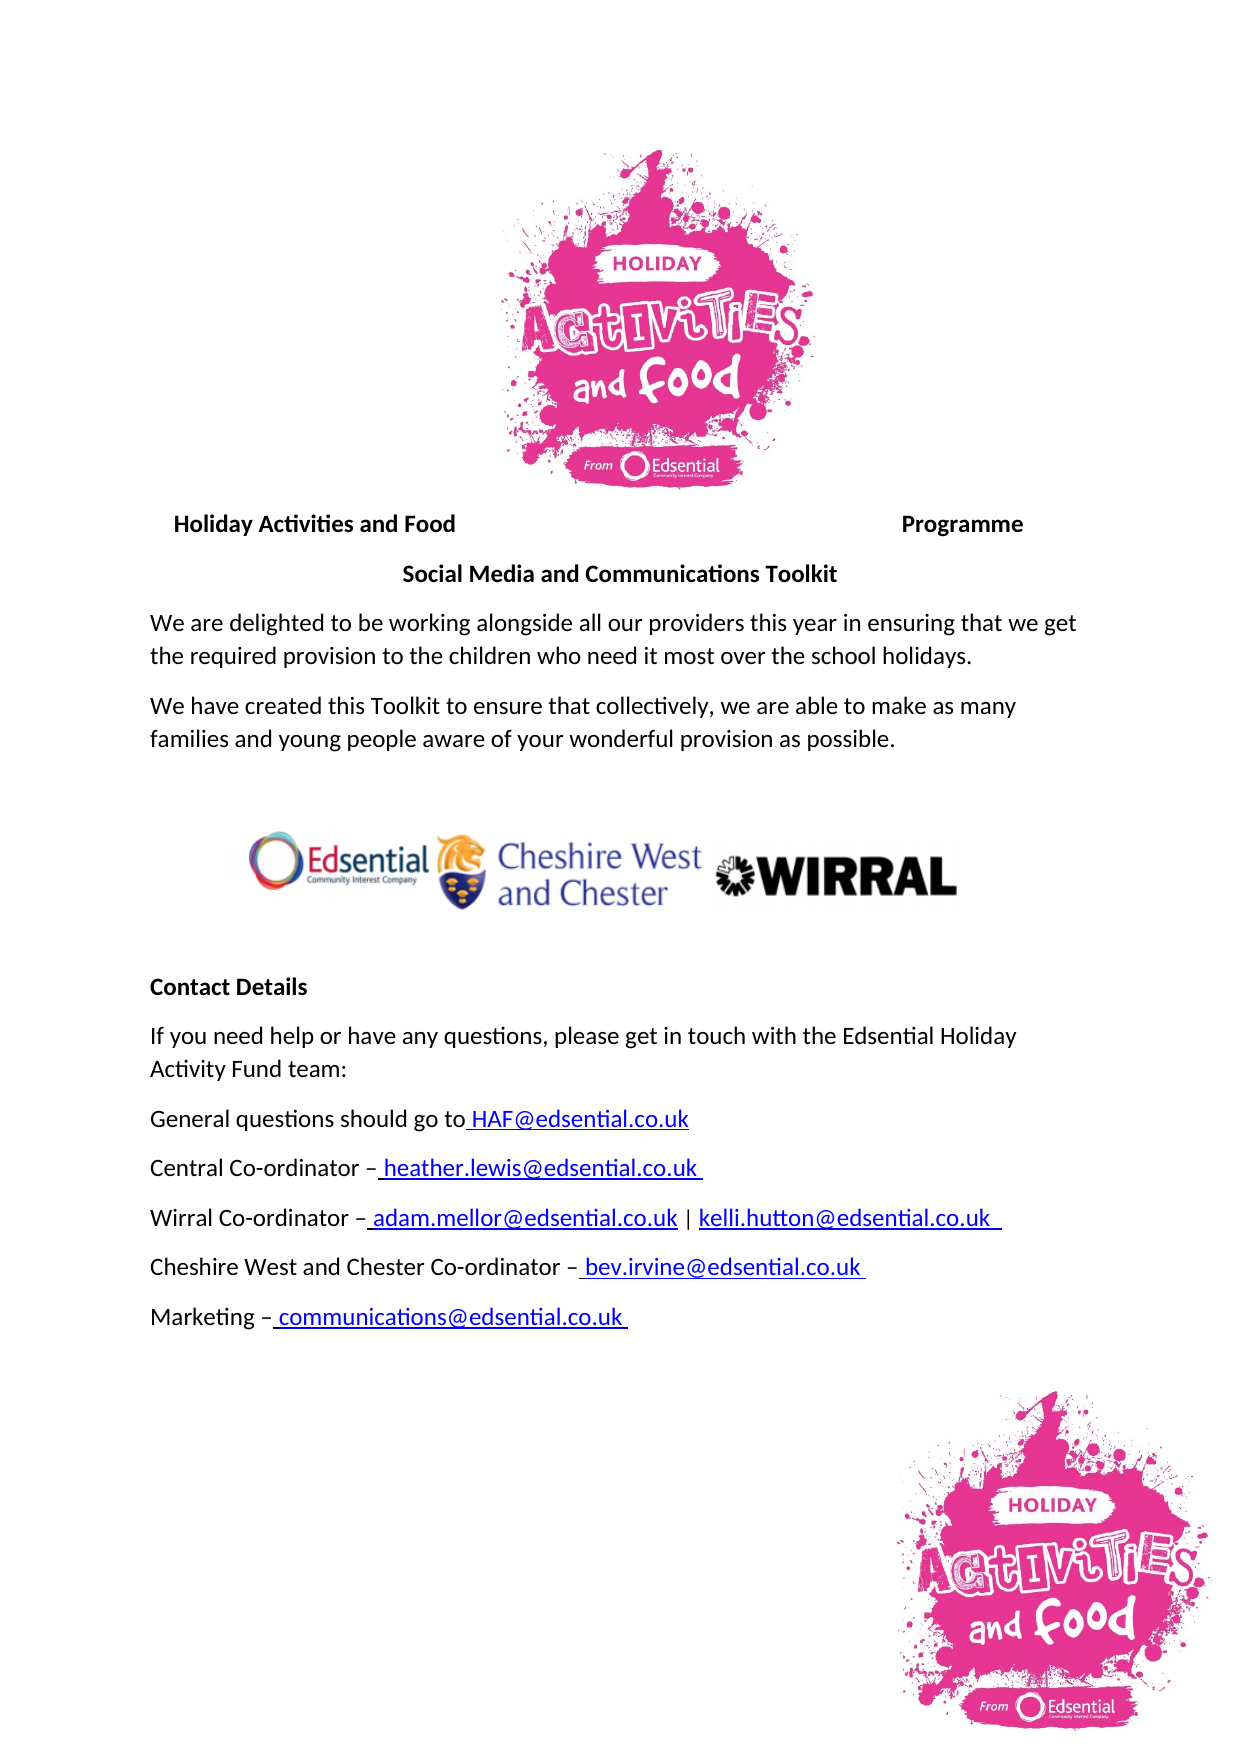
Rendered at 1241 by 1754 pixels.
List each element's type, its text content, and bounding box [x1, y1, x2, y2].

text General questions should go to HAF@edsential.co.uk [150, 1103, 1090, 1133]
text Marketing – communications@edsential.co.uk [150, 1301, 1090, 1332]
text Social Media and Communications Toolkit [150, 558, 1090, 588]
picture [893, 1391, 1212, 1729]
text We are delighted to be working alongside all our providers this year in ensuring that we get the required provision to the children who need it most over the school holidays. [150, 607, 1090, 671]
picture [215, 798, 962, 923]
text Wirral Co-ordinator – adam.mellor@edsential.co.uk | kelli.hutton@edsential.co.uk [150, 1202, 1090, 1232]
text Contact Details [150, 971, 1090, 1001]
picture [497, 150, 816, 488]
text Central Co-ordinator – heather.lewis@edsential.co.uk [150, 1152, 1090, 1183]
text Holiday Activities and Food Programme [150, 508, 1090, 539]
text If you need help or have any questions, please get in touch with the Edsential Holiday Activity Fund team: [150, 1020, 1090, 1084]
text Cheshire West and Chester Co-ordinator – bev.irvine@edsential.co.uk [150, 1251, 1090, 1282]
text We have created this Toolkit to ensure that collectively, we are able to make as many families and young people aware of your wonderful provision as possible. [150, 690, 1090, 753]
